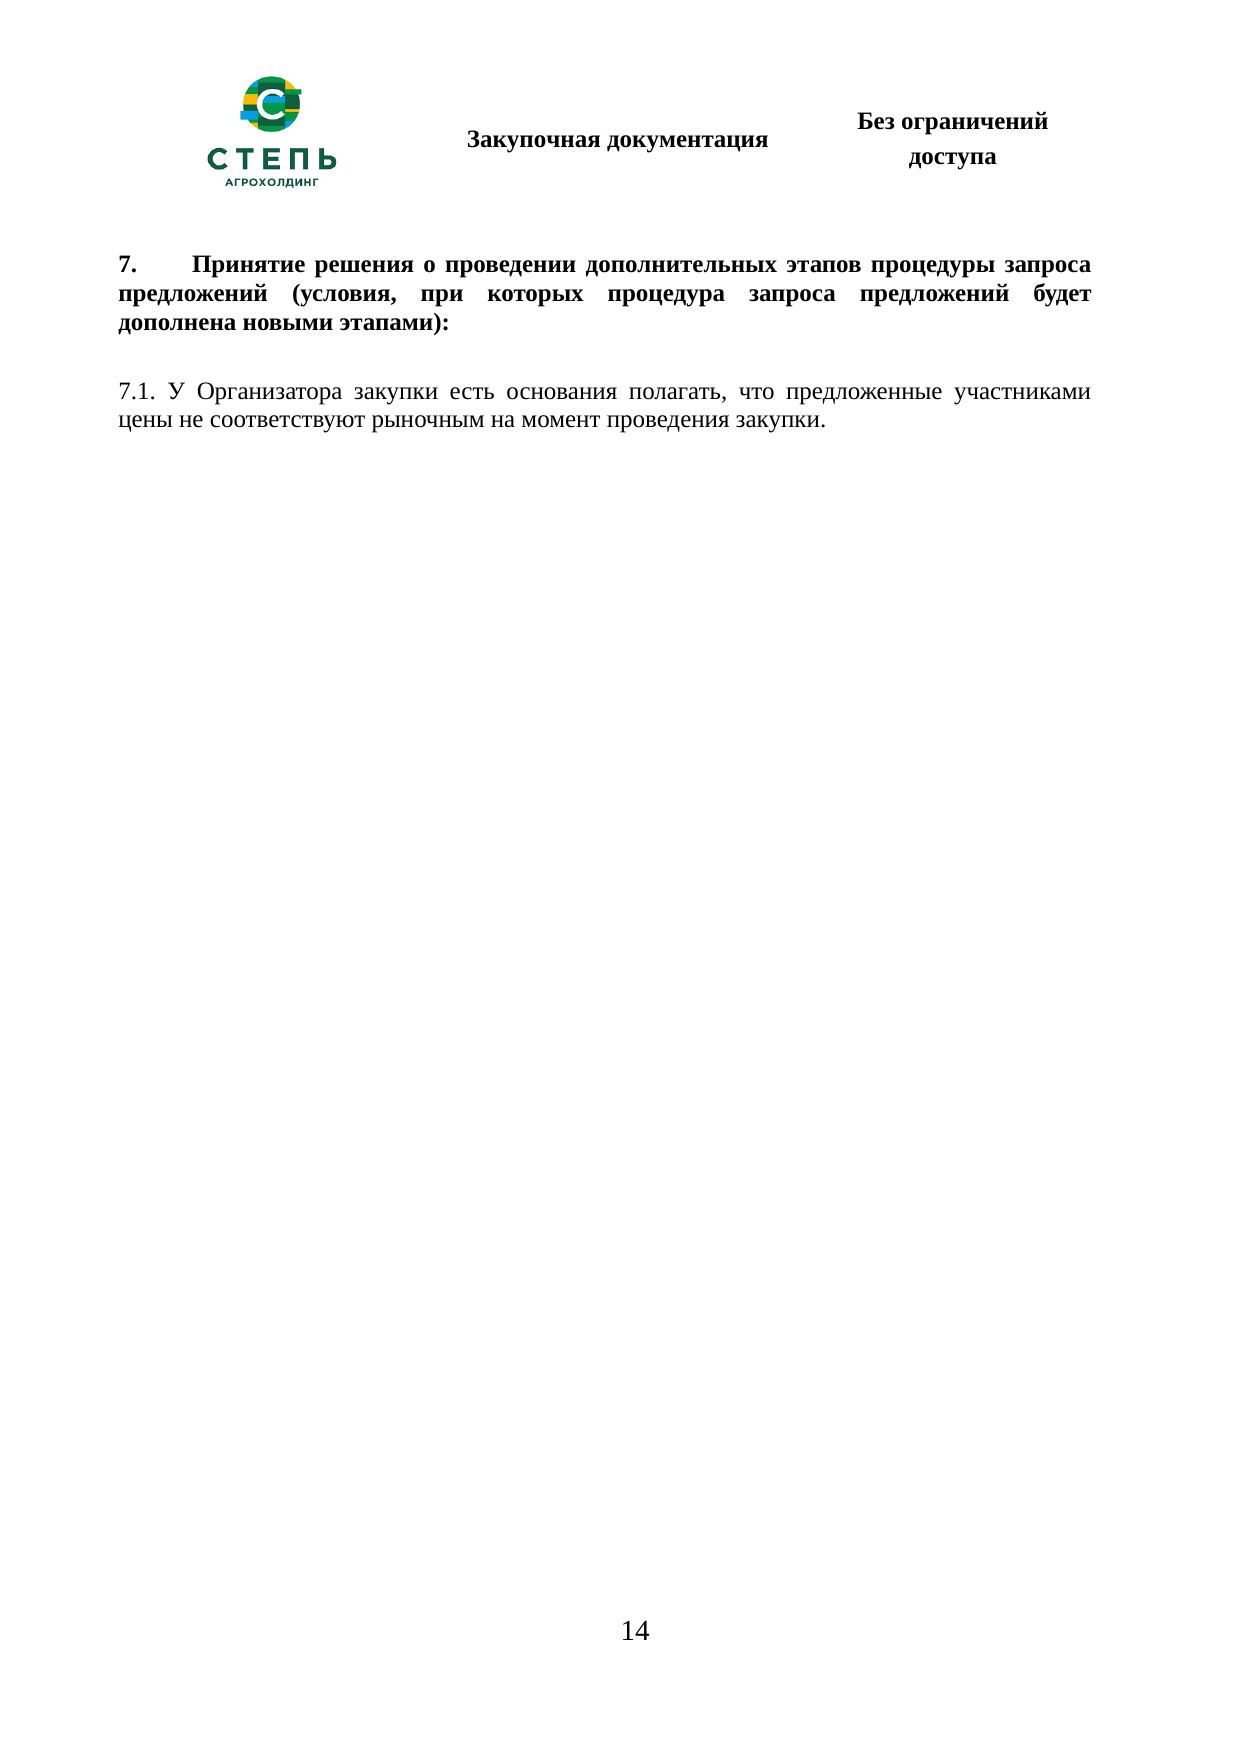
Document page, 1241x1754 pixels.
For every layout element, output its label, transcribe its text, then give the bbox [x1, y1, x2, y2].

text 7.1. У Организатора закупки есть основания полагать, что предложенные участниками цены не соответствуют рыночным на момент проведения закупки. [118, 376, 1092, 433]
list Принятие решения о проведении дополнительных этапов процедуры запроса предложений (условия, при которых процедура запроса предложений будет дополнена новыми этапами): [118, 249, 1092, 336]
picture [197, 73, 346, 190]
